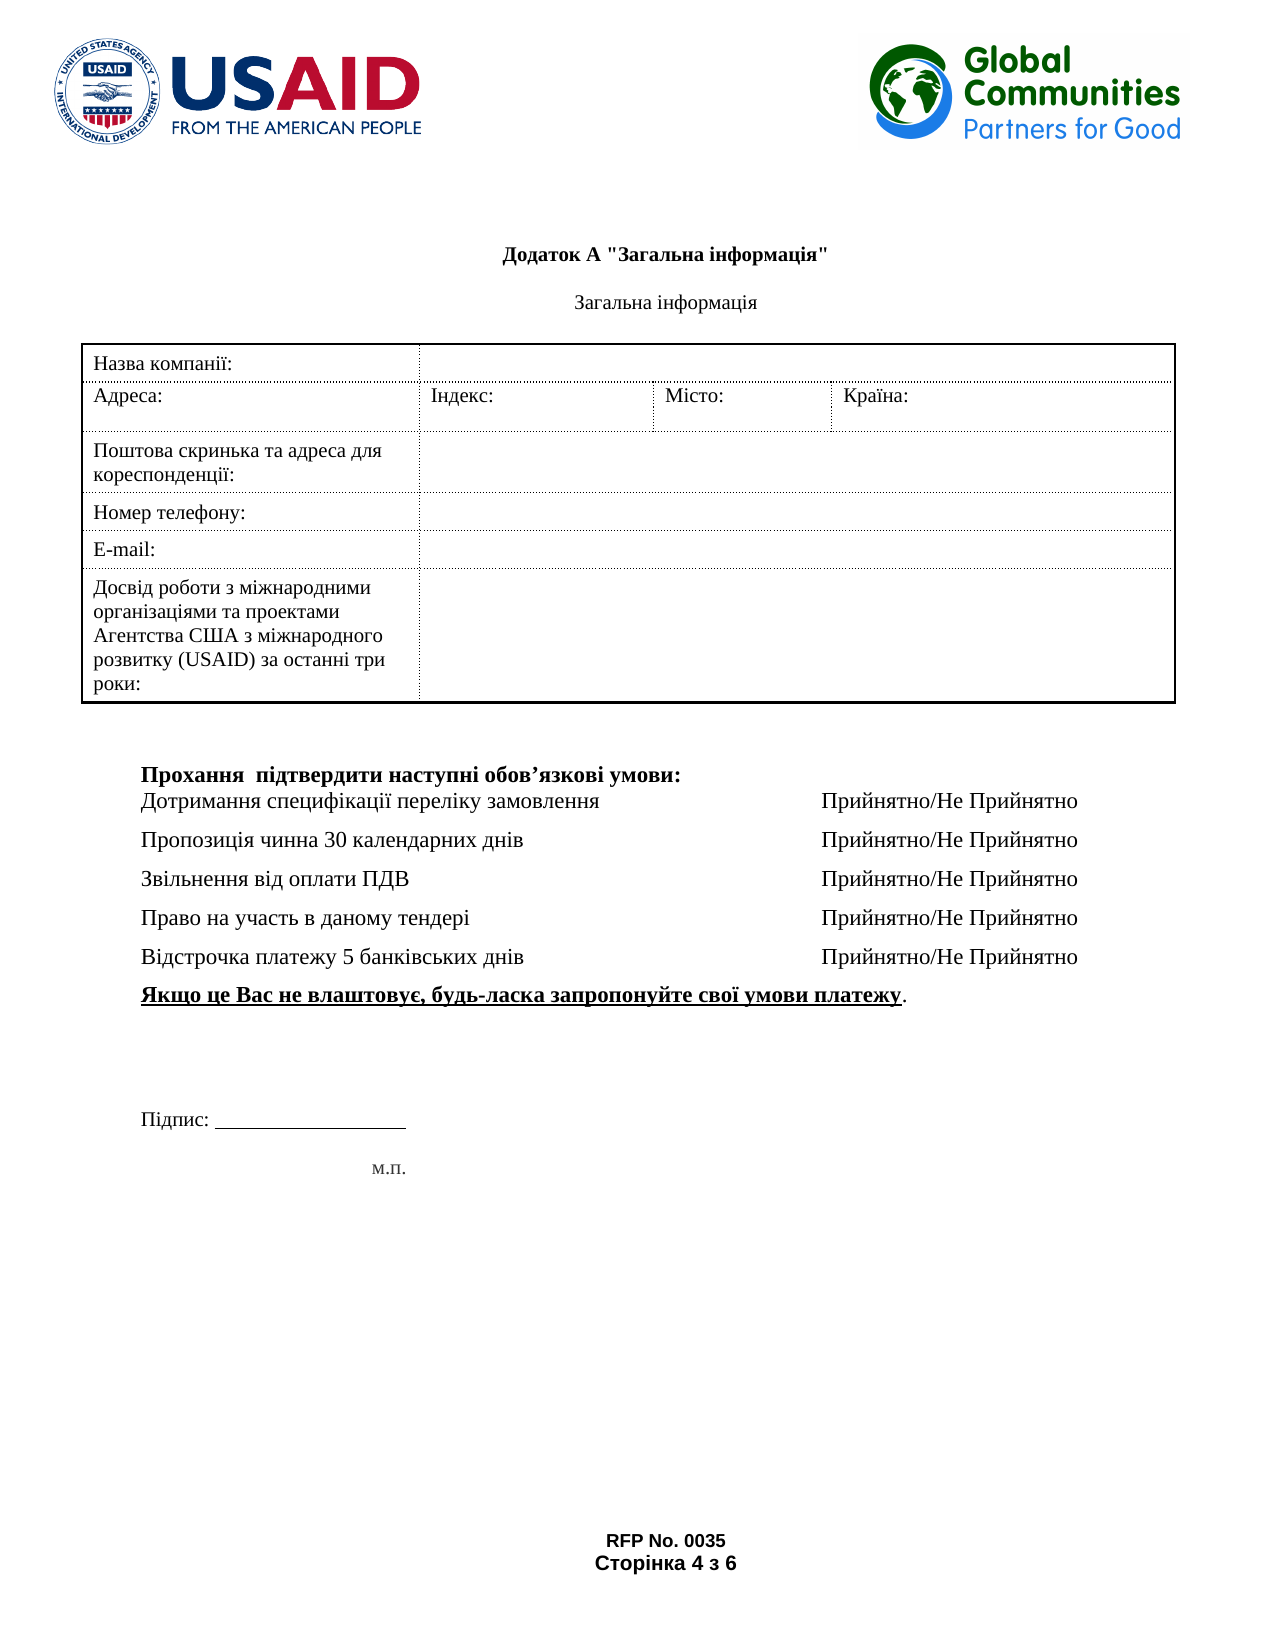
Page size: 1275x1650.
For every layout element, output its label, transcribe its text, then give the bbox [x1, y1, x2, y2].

text Підпис: [141, 1107, 1191, 1131]
table_header [419, 345, 1174, 381]
text м.п. [141, 1155, 1191, 1179]
text Додаток A "Загальна інформація" [141, 242, 1191, 266]
text Загальна інформація [141, 290, 1191, 314]
table_cell Поштова скринька та адреса для кореспонденції: [83, 431, 419, 492]
table_cell Місто: [654, 381, 832, 431]
table_cell Адреса: [83, 381, 419, 431]
picture [858, 33, 1190, 150]
text Пропозиція чинна 30 календарних днів Прийнятно/Не Прийнятно [141, 826, 1191, 852]
table_cell [419, 568, 1174, 701]
table_cell Країна: [832, 381, 1174, 431]
table_cell [419, 530, 1174, 567]
text Звільнення від оплати ПДВ Прийнятно/Не Прийнятно [141, 865, 1191, 891]
text Прохання підтвердити наступні обов’язкові умови: [141, 761, 1191, 787]
picture [41, 17, 427, 161]
text Дотримання специфікації переліку замовлення Прийнятно/Не Прийнятно [141, 787, 1191, 814]
text Право на участь в даному тендері Прийнятно/Не Прийнятно [141, 904, 1191, 930]
text Якщо це Вас не влаштовує, будь-ласка запропонуйте свої умови платежу. [141, 982, 1191, 1008]
text Відстрочка платежу 5 банківських днів Прийнятно/Не Прийнятно [141, 943, 1191, 969]
table_cell E-mail: [83, 530, 419, 567]
table_cell [419, 492, 1174, 530]
table_cell Індекс: [419, 381, 654, 431]
table_cell Досвід роботи з міжнародними організаціями та проектами Агентства США з міжнародного розвитку (USAID) за останні три роки: [83, 568, 419, 701]
table_cell [419, 431, 1174, 492]
table_cell Номер телефону: [83, 492, 419, 530]
table_header Назва компанії: [83, 345, 419, 381]
